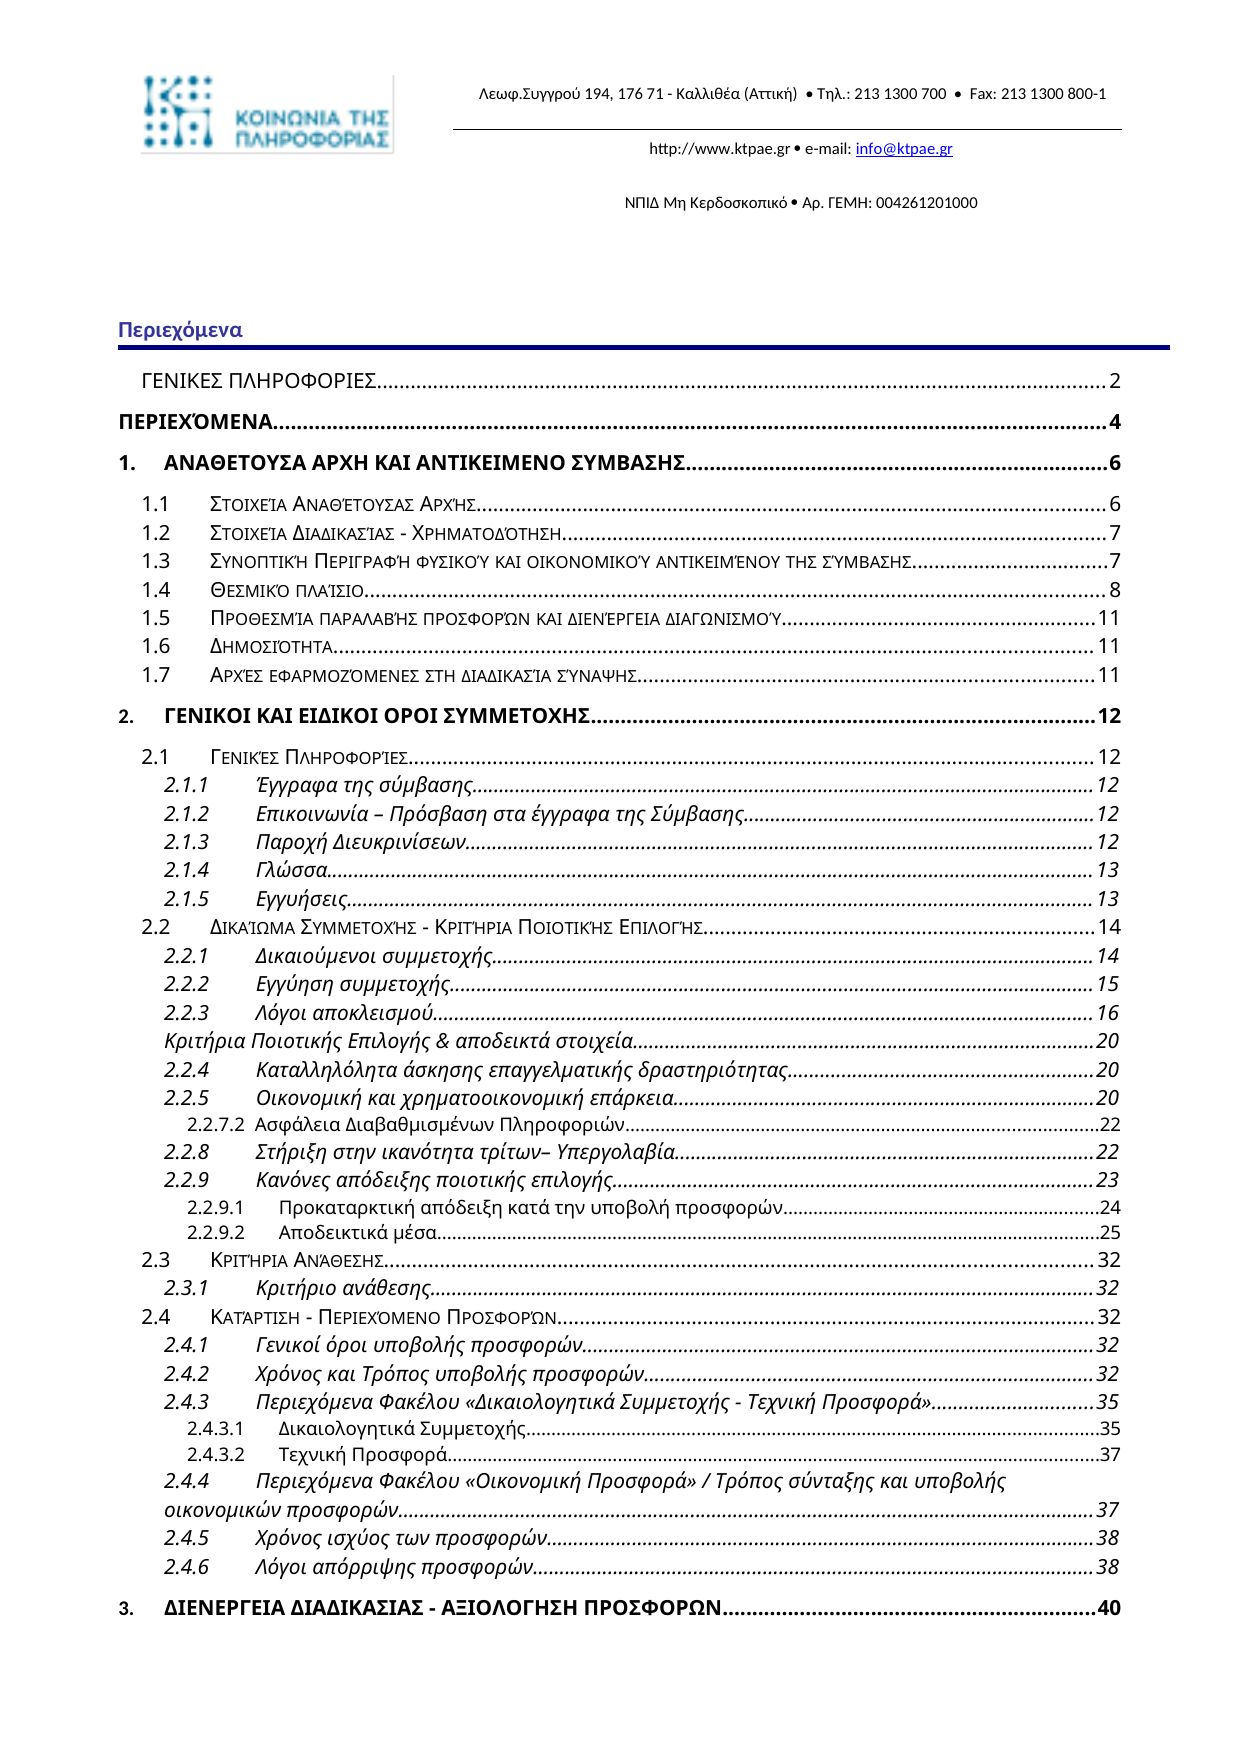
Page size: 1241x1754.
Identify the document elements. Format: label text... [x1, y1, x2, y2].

text 2.4.2 Χρόνος και Τρόπος υποβολής προσφορών 32 [164, 1359, 1122, 1387]
text Περιεχόμενα 4 [118, 407, 1122, 436]
text ΓΕΝΙΚΕΣ ΠΛΗΡΟΦΟΡΙΕΣ 2 [141, 367, 1122, 395]
text 2.1.5 Εγγυήσεις 13 [164, 884, 1122, 912]
text 3. ΔΙΕΝΕΡΓΕΙΑ ΔΙΑΔΙΚΑΣΙΑΣ - ΑΞΙΟΛΟΓΗΣΗ ΠΡΟΣΦΟΡΩΝ 40 [118, 1593, 1122, 1621]
text 1.6 Δημοσιότητα 11 [141, 632, 1122, 660]
text 2.2.9.2 Αποδεικτικά μέσα 25 [187, 1219, 1122, 1245]
text 2.4.6 Λόγοι απόρριψης προσφορών 38 [164, 1552, 1122, 1580]
text 2.2 Δικαίωμα Συμμετοχής - Κριτήρια Ποιοτικής Επιλογής 14 [141, 912, 1122, 941]
text 1.3 Συνοπτική Περιγραφή φυσικού και οικονομικού αντικειμένου της σύμβασης 7 [141, 546, 1122, 575]
text 1.4 Θεσμικό πλαίσιο 8 [141, 575, 1122, 603]
text 2.1.2 Επικοινωνία – Πρόσβαση στα έγγραφα της Σύμβασης 12 [164, 799, 1122, 827]
text 2. ΓΕΝΙΚΟΙ ΚΑΙ ΕΙΔΙΚΟΙ ΟΡΟΙ ΣΥΜΜΕΤΟΧΗΣ 12 [118, 701, 1122, 729]
text 2.2.3 Λόγοι αποκλεισμού 16 [164, 998, 1122, 1026]
text Κριτήρια Ποιοτικής Επιλογής & αποδεικτά στοιχεία 20 [164, 1026, 1122, 1055]
text 1.7 Αρχές εφαρμοζόμενες στη διαδικασία σύναψης 11 [141, 660, 1122, 688]
text 1. ΑΝΑΘΕΤΟΥΣΑ ΑΡΧΗ ΚΑΙ ΑΝΤΙΚΕΙΜΕΝΟ ΣΥΜΒΑΣΗΣ 6 [118, 448, 1122, 477]
text 2.4 Κατάρτιση - Περιεχόμενο Προσφορών 32 [141, 1302, 1122, 1330]
text 2.4.5 Χρόνος ισχύος των προσφορών 38 [164, 1523, 1122, 1552]
list Περιεχόμενα [118, 315, 1170, 345]
text 2.2.8 Στήριξη στην ικανότητα τρίτων– Υπεργολαβία 22 [164, 1137, 1122, 1166]
text 2.4.4 Περιεχόμενα Φακέλου «Οικονομική Προσφορά» / Τρόπος σύνταξης και υποβολής οικονομικών προσφορών 37 [164, 1467, 1122, 1523]
text 1.5 Προθεσμία παραλαβής προσφορών και διενέργεια διαγωνισμού 11 [141, 603, 1122, 632]
text 2.4.1 Γενικοί όροι υποβολής προσφορών 32 [164, 1330, 1122, 1359]
text 1.1 Στοιχεία Αναθέτουσας Αρχής 6 [141, 489, 1122, 518]
picture [140, 75, 397, 157]
text 2.1.3 Παροχή Διευκρινίσεων 12 [164, 827, 1122, 856]
text 2.3.1 Κριτήριο ανάθεσης 32 [164, 1273, 1122, 1302]
text 2.2.9.1 Προκαταρκτική απόδειξη κατά την υποβολή προσφορών 24 [187, 1194, 1122, 1219]
text 1.2 Στοιχεία Διαδικασίας - Χρηματοδότηση 7 [141, 518, 1122, 546]
text 2.3 Κριτήρια Ανάθεσης 32 [141, 1245, 1122, 1273]
text 2.1.4 Γλώσσα 13 [164, 856, 1122, 884]
text 2.1 Γενικές Πληροφορίες 12 [141, 742, 1122, 770]
text 2.4.3.2 Τεχνική Προσφορά 37 [187, 1441, 1122, 1467]
text 2.2.7.2 Ασφάλεια Διαβαθμισμένων Πληροφοριών 22 [187, 1112, 1122, 1137]
text 2.4.3 Περιεχόμενα Φακέλου «Δικαιολογητικά Συμμετοχής - Τεχνική Προσφορά» 35 [164, 1387, 1122, 1416]
text 2.4.3.1 Δικαιολογητικά Συμμετοχής 35 [187, 1416, 1122, 1441]
text 2.1.1 Έγγραφα της σύμβασης 12 [164, 770, 1122, 799]
text 2.2.5 Οικονομική και χρηματοοικονομική επάρκεια 20 [164, 1083, 1122, 1112]
text 2.2.1 Δικαιούμενοι συμμετοχής 14 [164, 941, 1122, 969]
text 2.2.4 Καταλληλόλητα άσκησης επαγγελματικής δραστηριότητας 20 [164, 1055, 1122, 1083]
text 2.2.2 Εγγύηση συμμετοχής 15 [164, 969, 1122, 998]
text 2.2.9 Κανόνες απόδειξης ποιοτικής επιλογής 23 [164, 1166, 1122, 1194]
